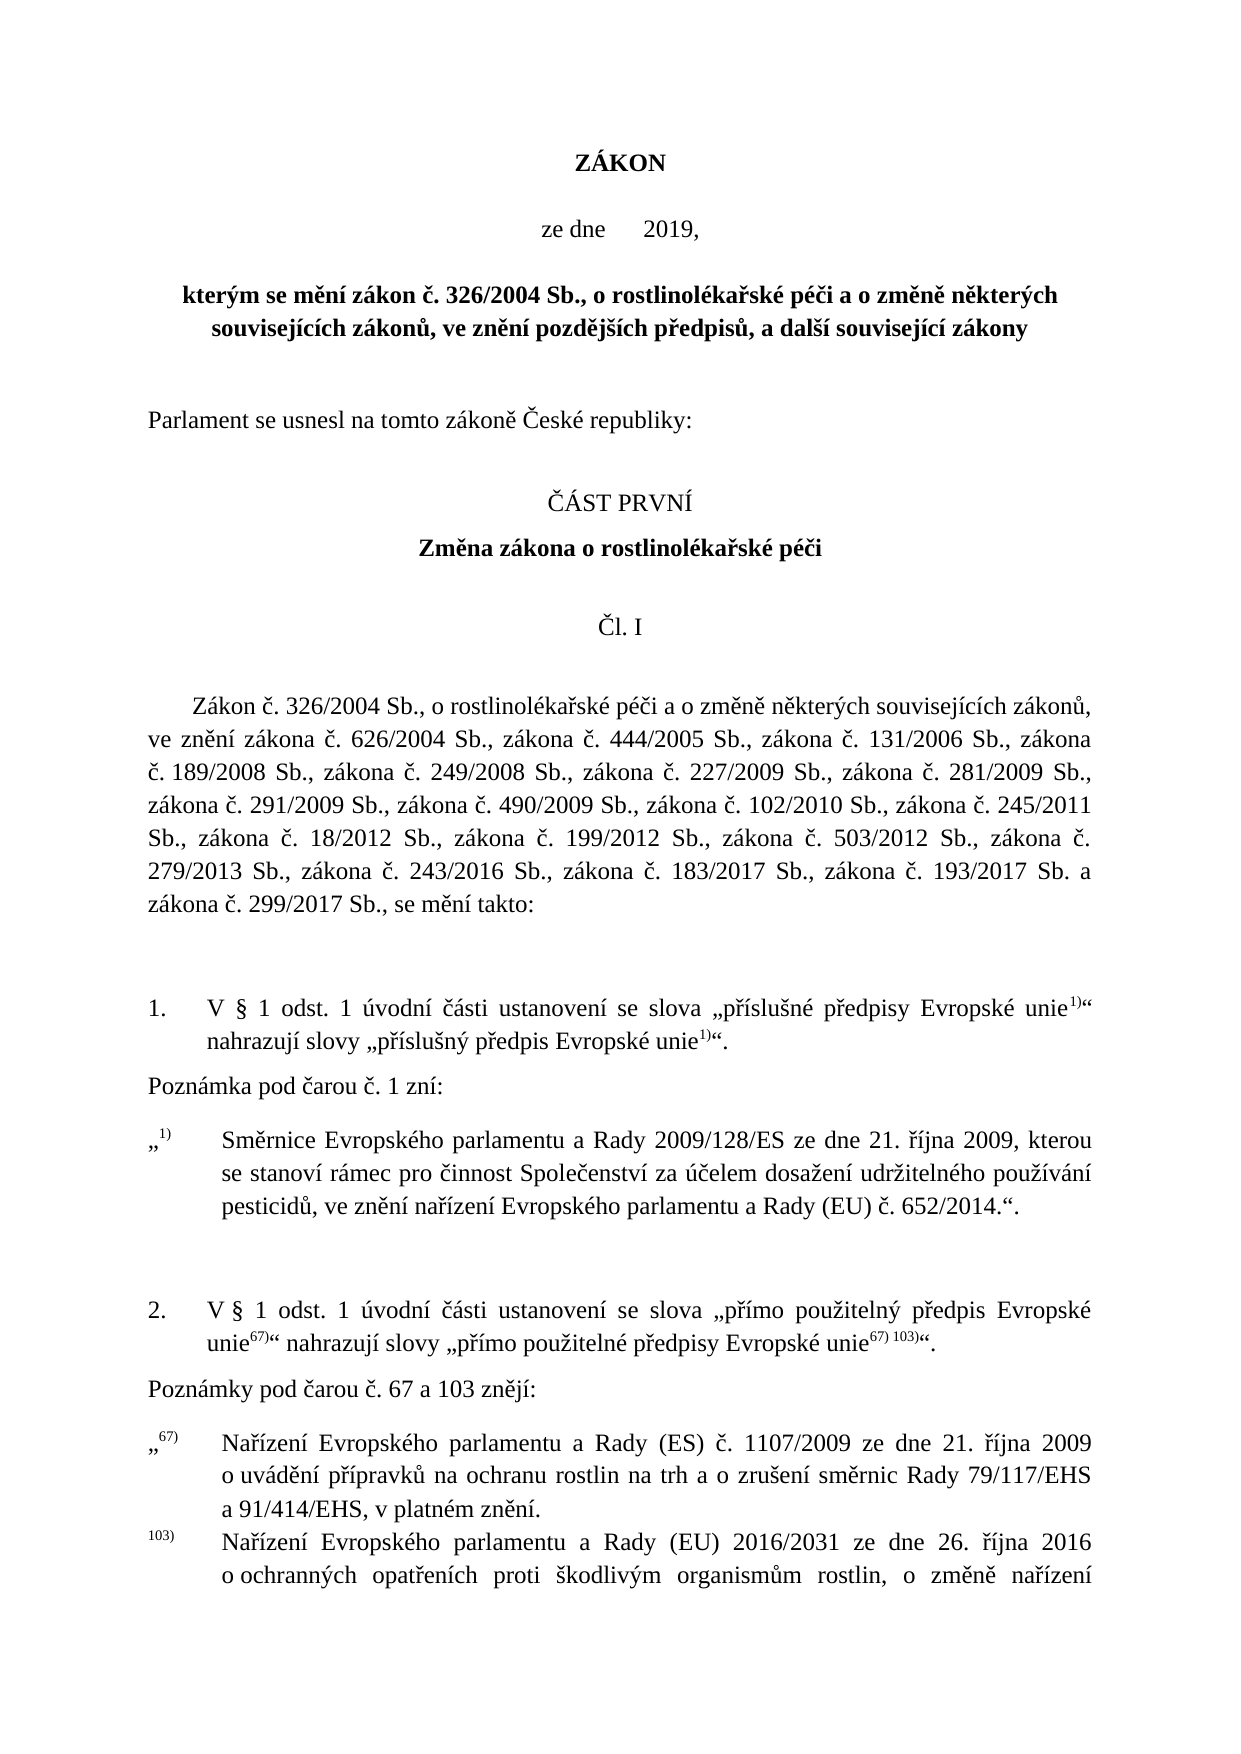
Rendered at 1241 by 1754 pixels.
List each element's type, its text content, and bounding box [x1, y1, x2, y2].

text Čl. I [148, 612, 1093, 641]
text Zákon č. 326/2004 Sb., o rostlinolékařské péči a o změně některých souvisejících zákonů, ve znění zákona č. 626/2004 Sb., zákona č. 444/2005 Sb., zákona č. 131/2006 Sb., zákona č. 189/2008 Sb., zákona č. 249/2008 Sb., zákona č. 227/2009 Sb., zákona č. 281/2009 Sb., zákona č. 291/2009 Sb., zákona č. 490/2009 Sb., zákona č. 102/2010 Sb., zákona č. 245/2011 Sb., zákona č. 18/2012 Sb., zákona č. 199/2012 Sb., zákona č. 503/2012 Sb., zákona č. 279/2013 Sb., zákona č. 243/2016 Sb., zákona č. 183/2017 Sb., zákona č. 193/2017 Sb. a zákona č. 299/2017 Sb., se mění takto: [148, 691, 1093, 918]
list „67) Nařízení Evropského parlamentu a Rady (ES) č. 1107/2009 ze dne 21. října 2009 o uvádění přípravků na ochranu rostlin na trh a o zrušení směrnic Rady 79/117/EHS a 91/414/EHS, v platném znění. [148, 1428, 1093, 1522]
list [148, 1527, 1093, 1588]
text „1) Směrnice Evropského parlamentu a Rady 2009/128/ES ze dne 21. října 2009, kterou se stanoví rámec pro činnost Společenství za účelem dosažení udržitelného používání pesticidů, ve znění nařízení Evropského parlamentu a Rady (EU) č. 652/2014.“. [148, 1125, 1093, 1220]
text Poznámka pod čarou č. 1 zní: [148, 1071, 1093, 1100]
text Poznámky pod čarou č. 67 a 103 znějí: [148, 1374, 1093, 1402]
text kterým se mění zákon č. 326/2004 Sb., o rostlinolékařské péči a o změně některých souvisejících zákonů, ve znění pozdějších předpisů, a další související zákony [148, 280, 1093, 342]
text V § 1 odst. 1 úvodní části ustanovení se slova „přímo použitelný předpis Evropské unie67)“ nahrazují slovy „přímo použitelné předpisy Evropské unie67) 103)“. [148, 1295, 1093, 1357]
text ZÁKON [148, 148, 1093, 176]
text V § 1 odst. 1 úvodní části ustanovení se slova „příslušné předpisy Evropské unie1)“ nahrazují slovy „příslušný předpis Evropské unie1)“. [148, 993, 1093, 1055]
text Změna zákona o rostlinolékařské péči [148, 533, 1093, 562]
text ČÁST PRVNÍ [148, 488, 1093, 516]
text ze dne 2019, [148, 214, 1093, 243]
text Parlament se usnesl na tomto zákoně České republiky: [148, 405, 1093, 433]
